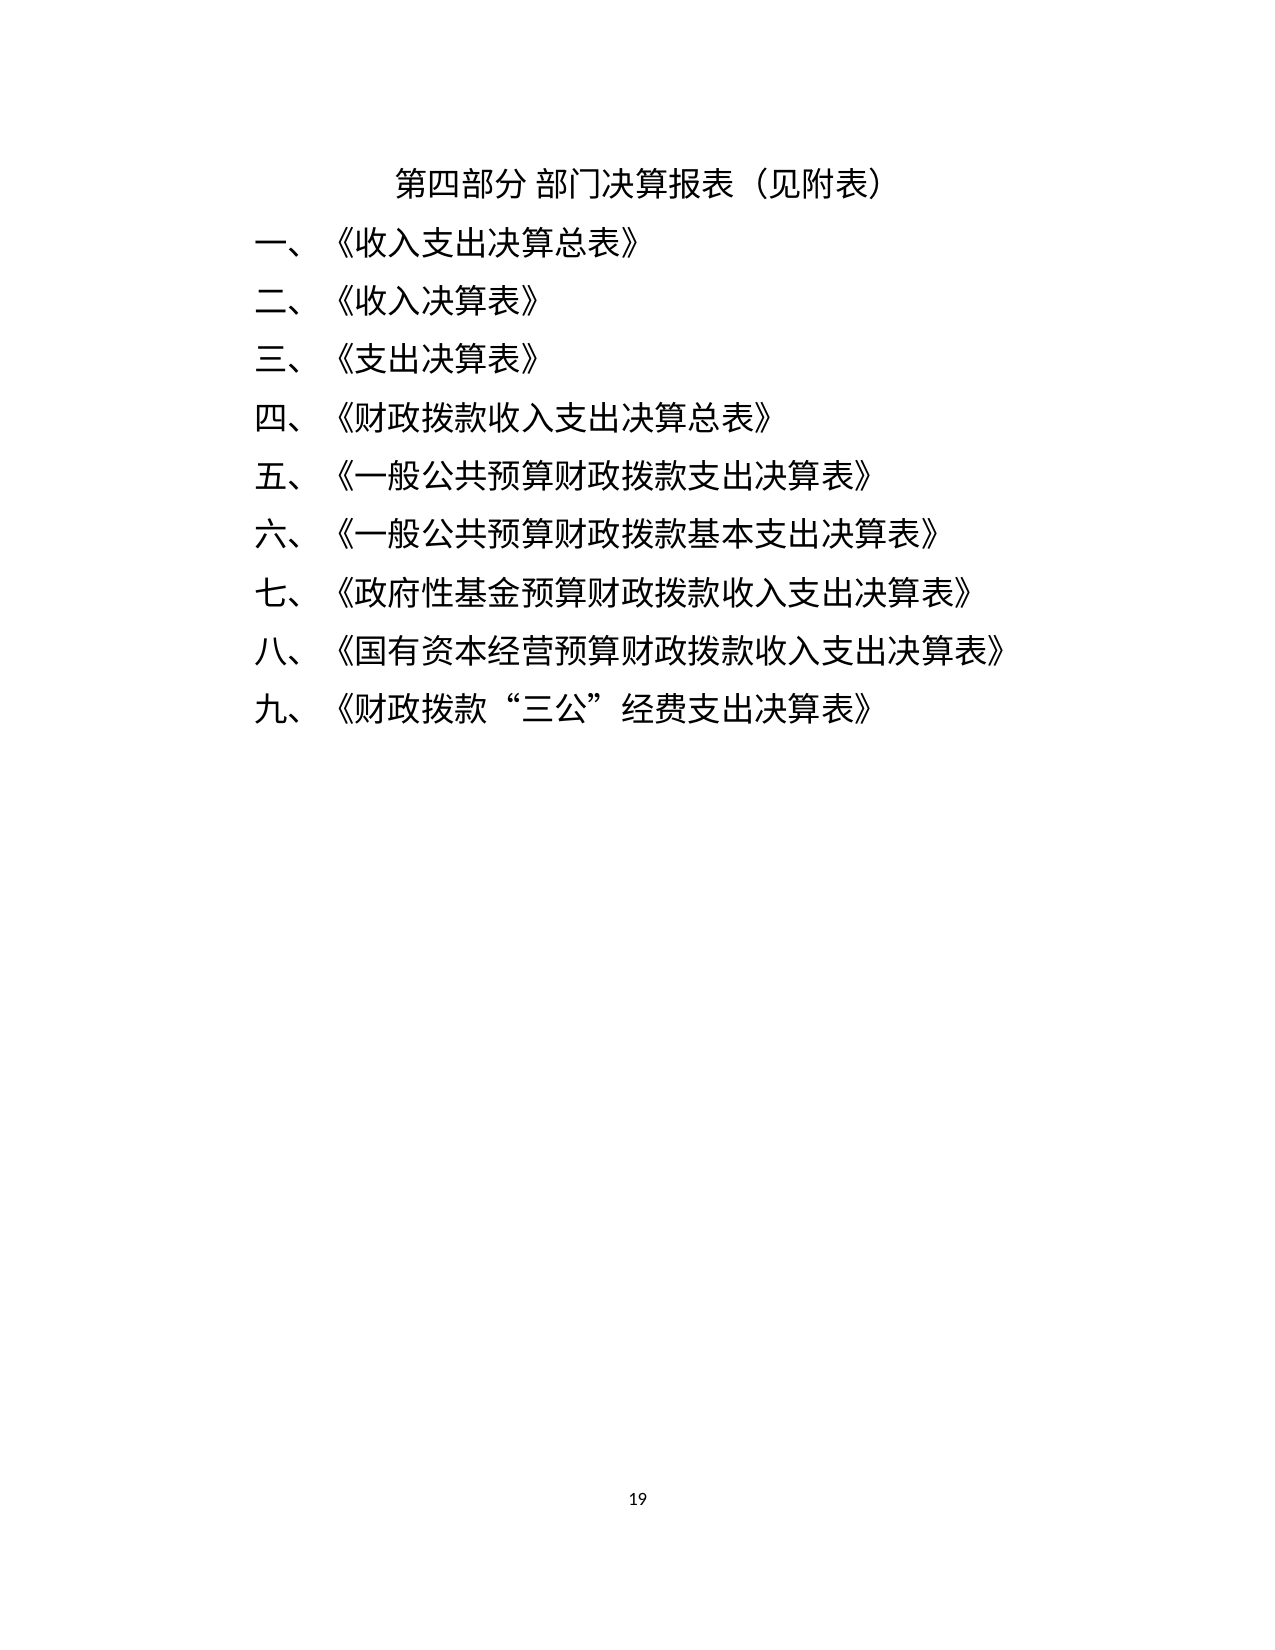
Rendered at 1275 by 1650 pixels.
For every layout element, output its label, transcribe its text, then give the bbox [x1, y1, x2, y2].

text 二、《收入决算表》 [187, 267, 1087, 325]
text 九、《财政拨款“三公”经费支出决算表》 [187, 675, 1087, 733]
text 四、《财政拨款收入支出决算总表》 [187, 383, 1087, 442]
text 六、《一般公共预算财政拨款基本支出决算表》 [187, 500, 1087, 558]
text 三、《支出决算表》 [187, 325, 1087, 383]
text 一、《收入支出决算总表》 [187, 208, 1087, 267]
text 五、《一般公共预算财政拨款支出决算表》 [187, 442, 1087, 500]
text 第四部分 部门决算报表（见附表） [187, 150, 1087, 208]
text 八、《国有资本经营预算财政拨款收入支出决算表》 [187, 617, 1087, 675]
text 七、《政府性基金预算财政拨款收入支出决算表》 [187, 558, 1087, 617]
